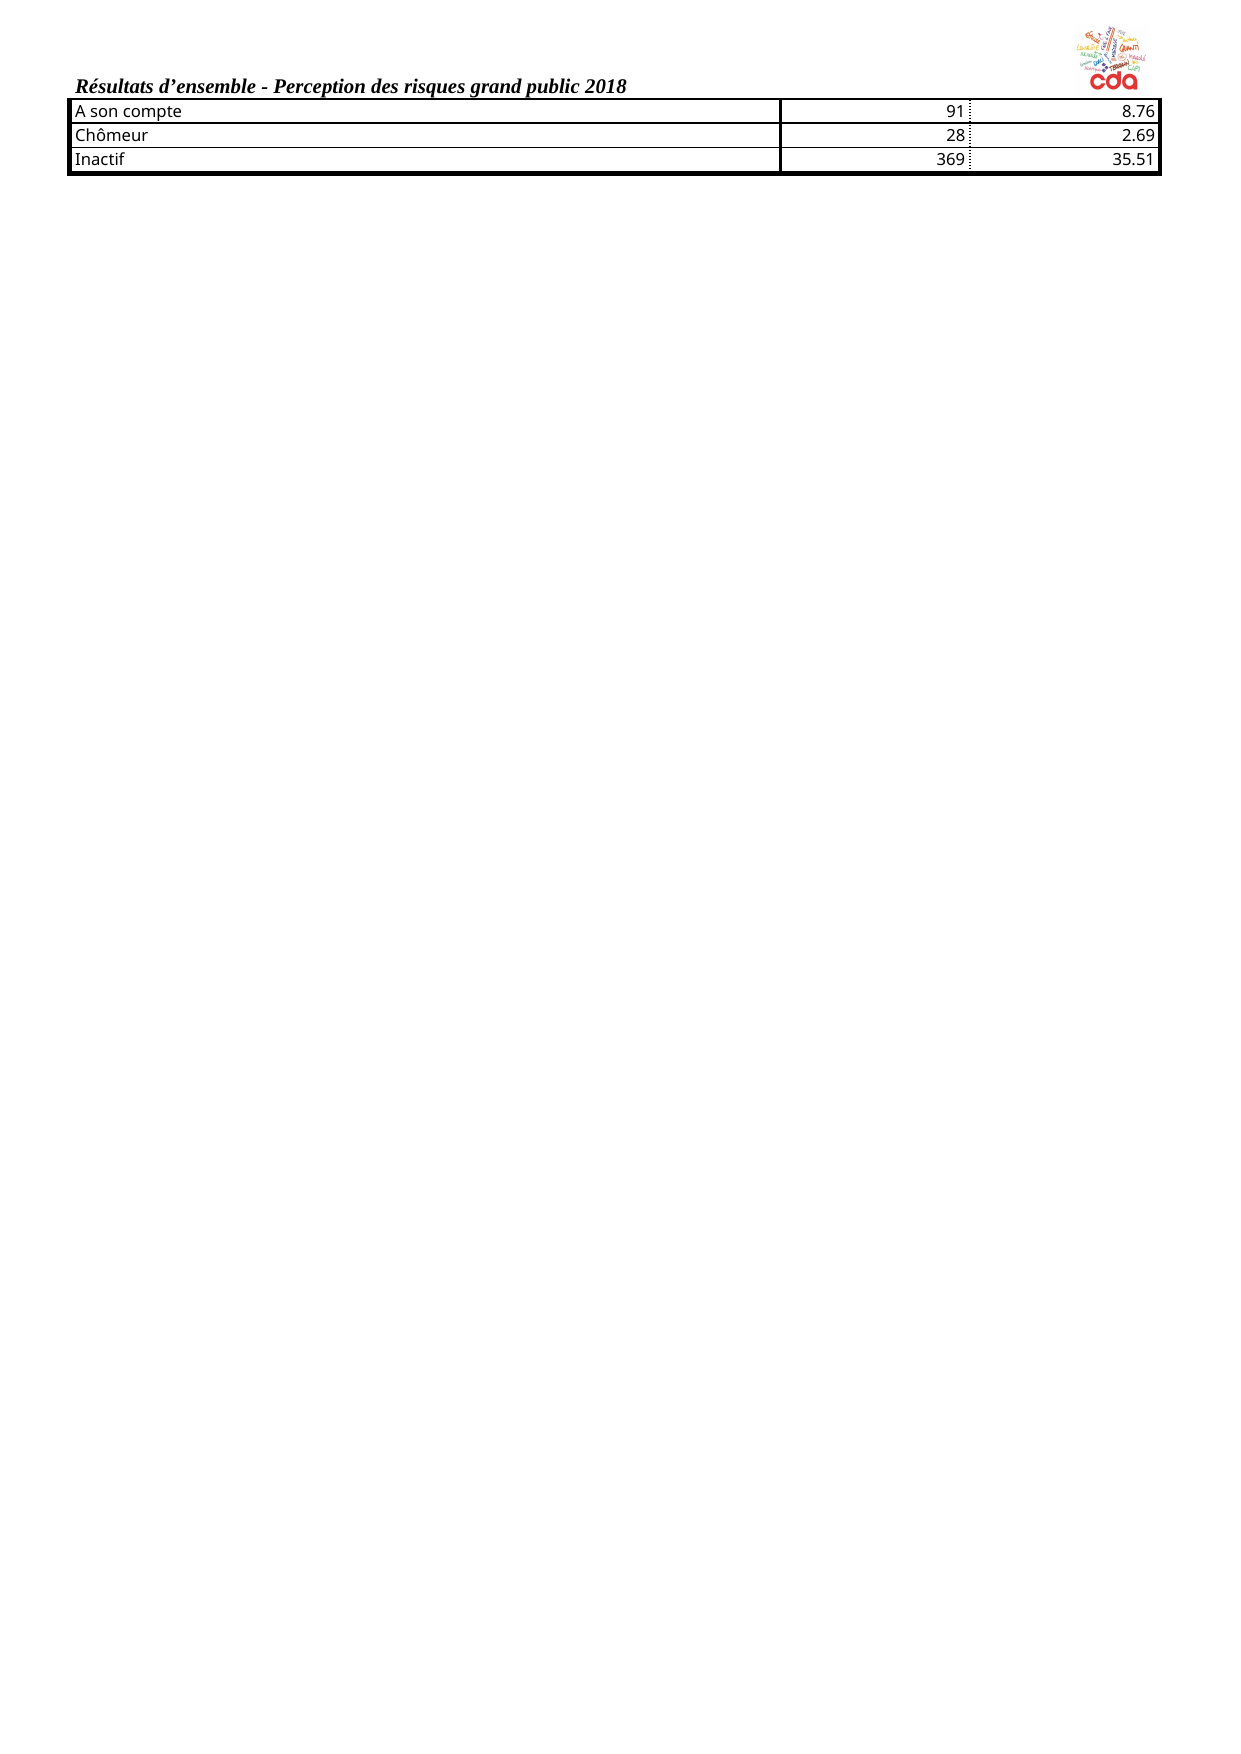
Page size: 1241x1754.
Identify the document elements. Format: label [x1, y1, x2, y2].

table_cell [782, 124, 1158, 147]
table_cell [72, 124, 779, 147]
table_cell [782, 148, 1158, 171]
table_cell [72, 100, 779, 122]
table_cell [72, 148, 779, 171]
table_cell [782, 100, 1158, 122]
picture [1074, 23, 1149, 95]
